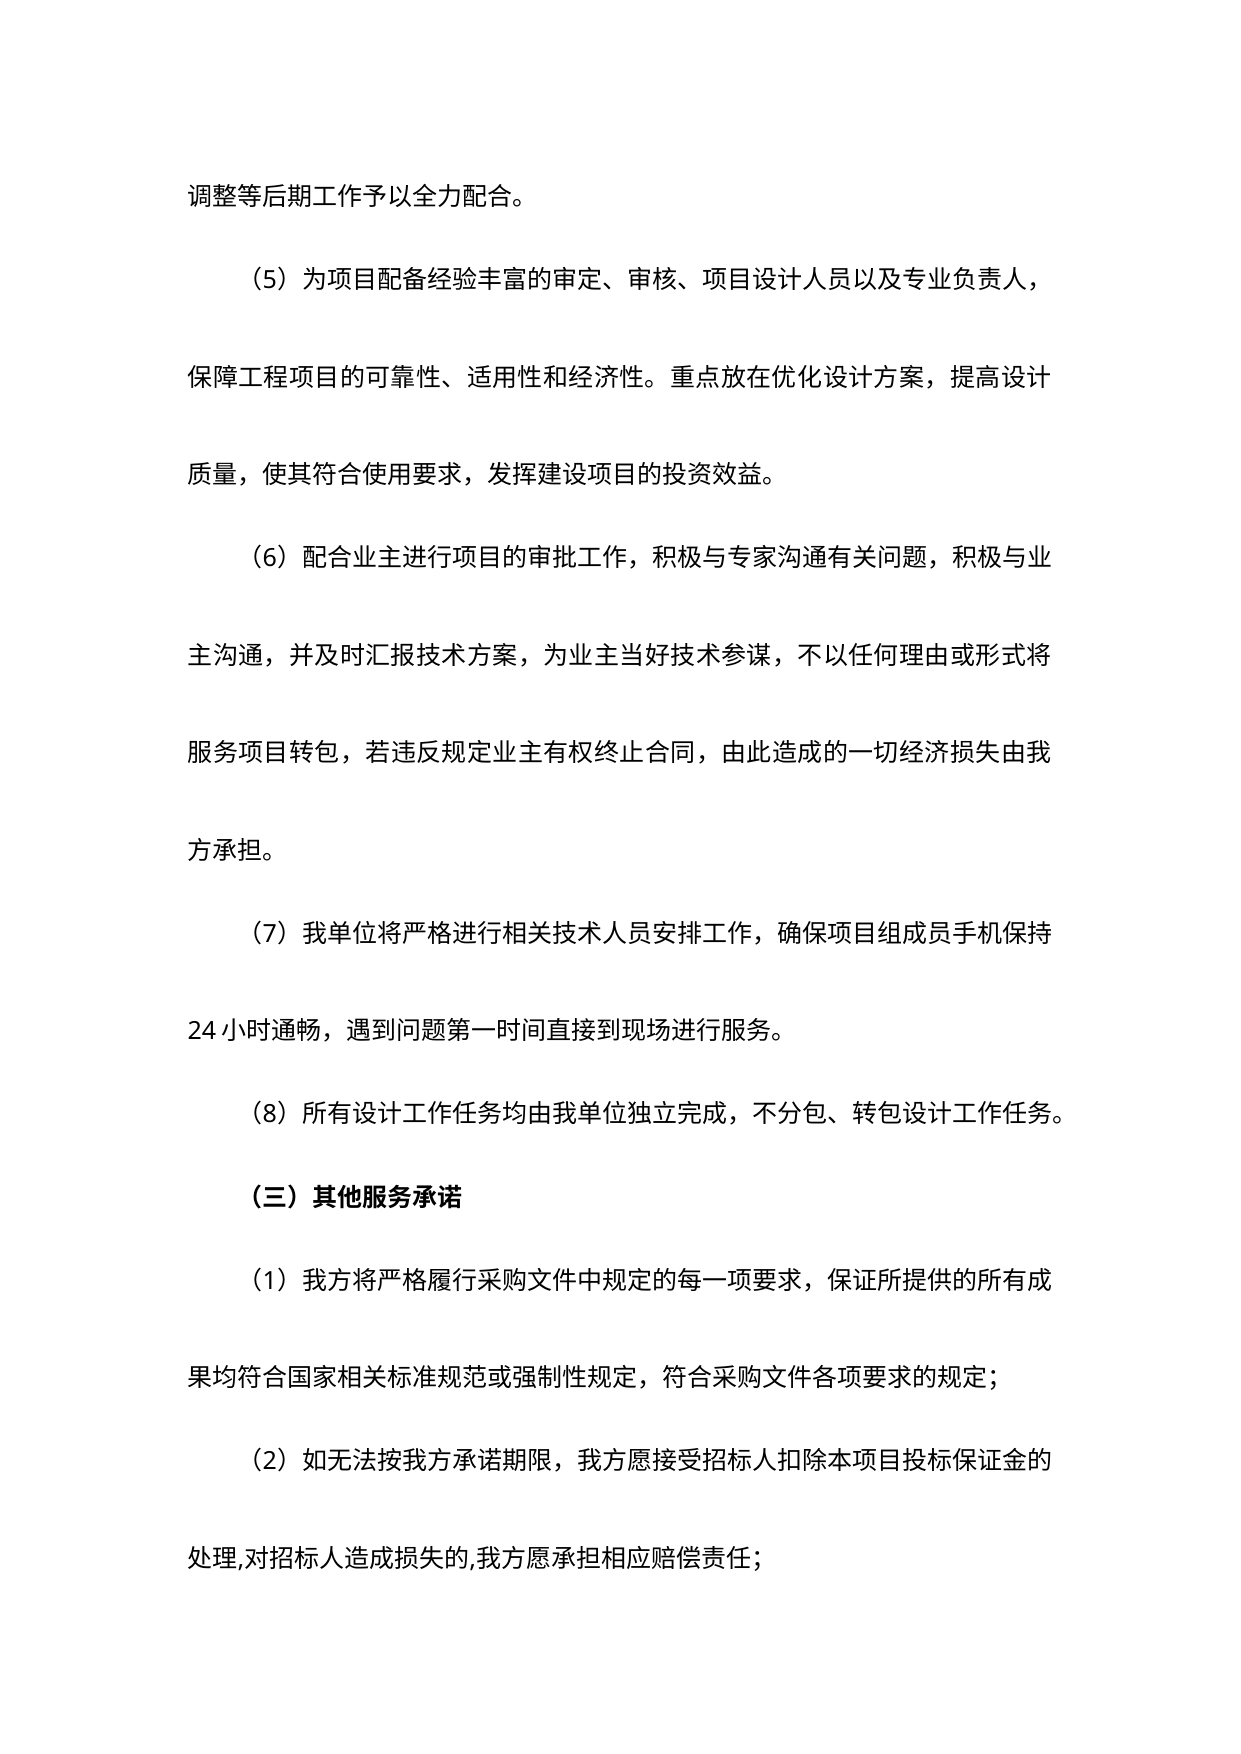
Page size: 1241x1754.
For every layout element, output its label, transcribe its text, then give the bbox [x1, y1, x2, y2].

text （6）配合业主进行项目的审批工作，积极与专家沟通有关问题，积极与业主沟通，并及时汇报技术方案，为业主当好技术参谋，不以任何理由或形式将服务项目转包，若违反规定业主有权终止合同，由此造成的一切经济损失由我方承担。 [187, 523, 1053, 881]
text （8）所有设计工作任务均由我单位独立完成，不分包、转包设计工作任务。 [187, 1079, 1053, 1144]
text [187, 162, 1053, 227]
text （2）如无法按我方承诺期限，我方愿接受招标人扣除本项目投标保证金的处理,对招标人造成损失的,我方愿承担相应赔偿责任； [187, 1426, 1053, 1589]
text （三）其他服务承诺 [187, 1163, 1053, 1228]
text （5）为项目配备经验丰富的审定、审核、项目设计人员以及专业负责人，保障工程项目的可靠性、适用性和经济性。重点放在优化设计方案，提高设计质量，使其符合使用要求，发挥建设项目的投资效益。 [187, 245, 1053, 505]
text （1）我方将严格履行采购文件中规定的每一项要求，保证所提供的所有成果均符合国家相关标准规范或强制性规定，符合采购文件各项要求的规定； [187, 1246, 1053, 1408]
text （7）我单位将严格进行相关技术人员安排工作，确保项目组成员手机保持24小时通畅，遇到问题第一时间直接到现场进行服务。 [187, 899, 1053, 1061]
